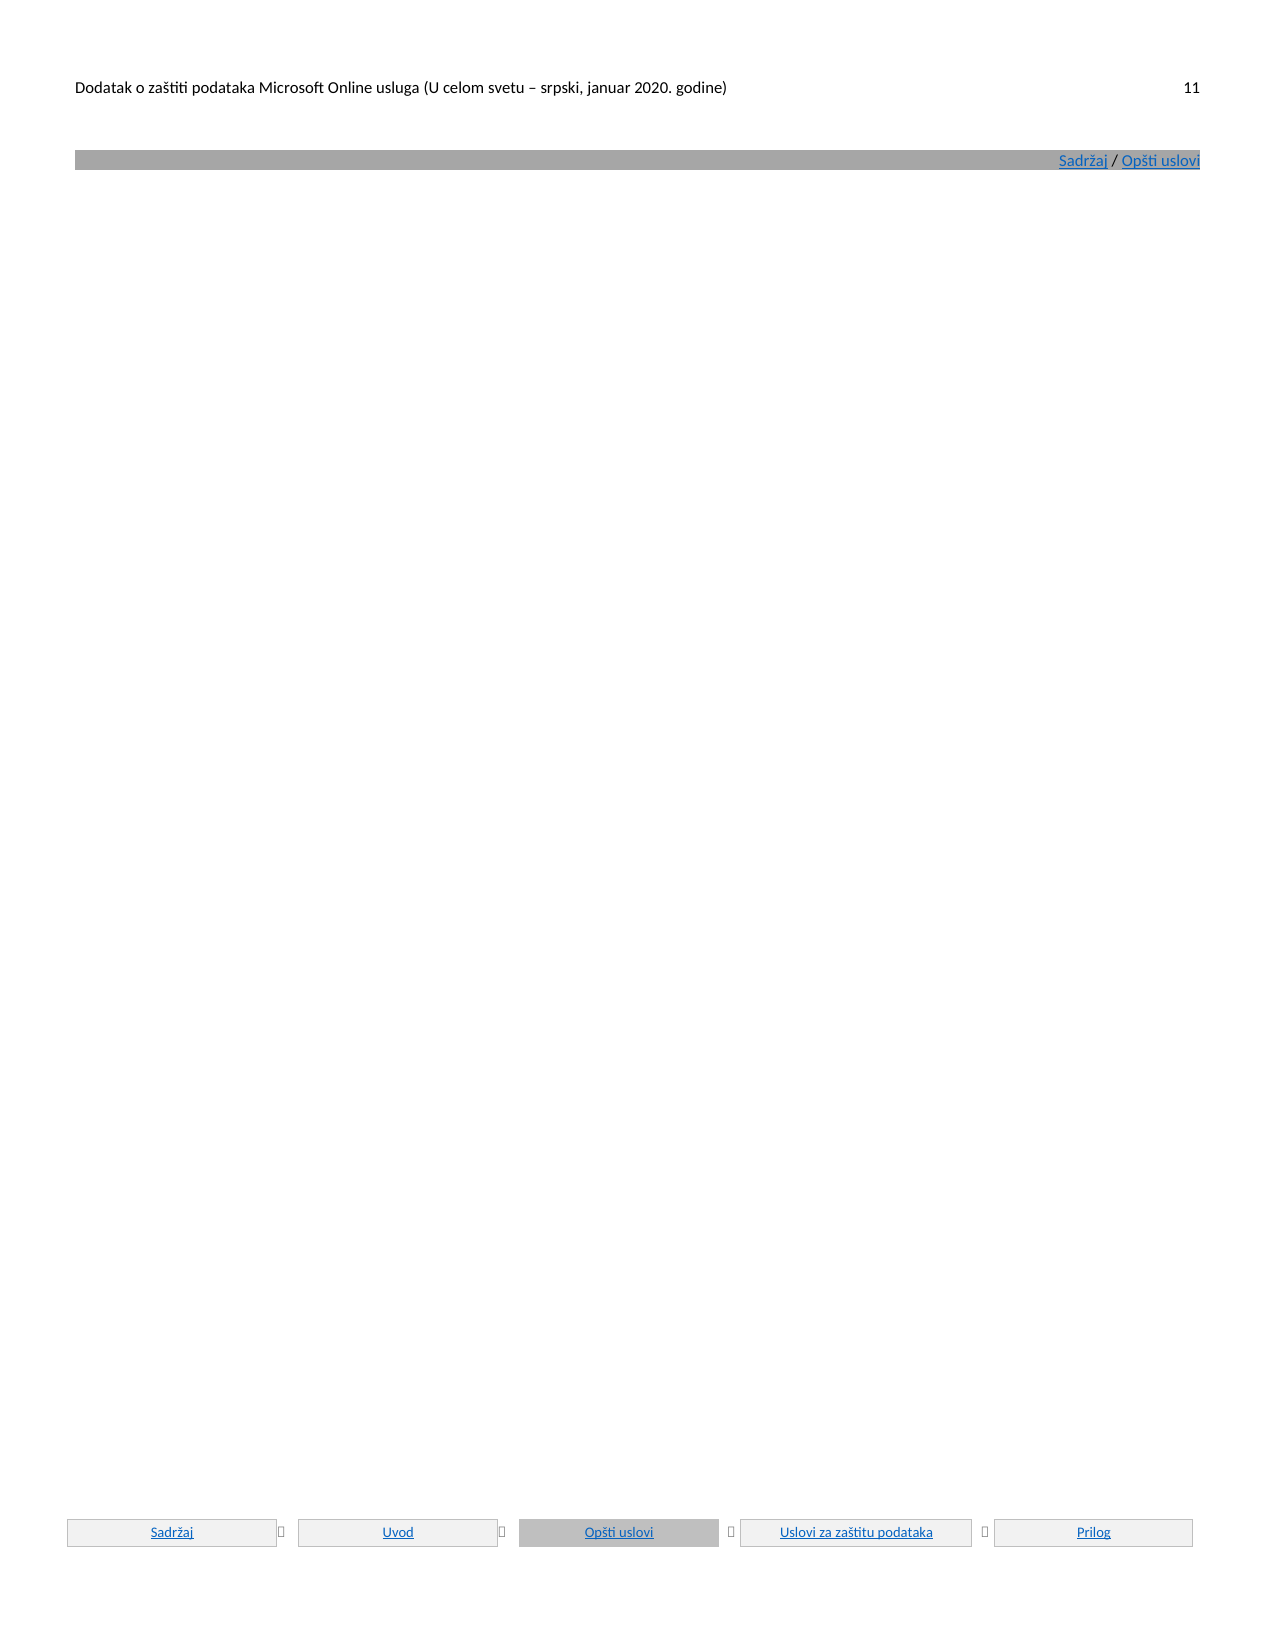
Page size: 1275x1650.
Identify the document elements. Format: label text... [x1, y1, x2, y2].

list Sadržaj / Opšti uslovi [75, 150, 1200, 170]
